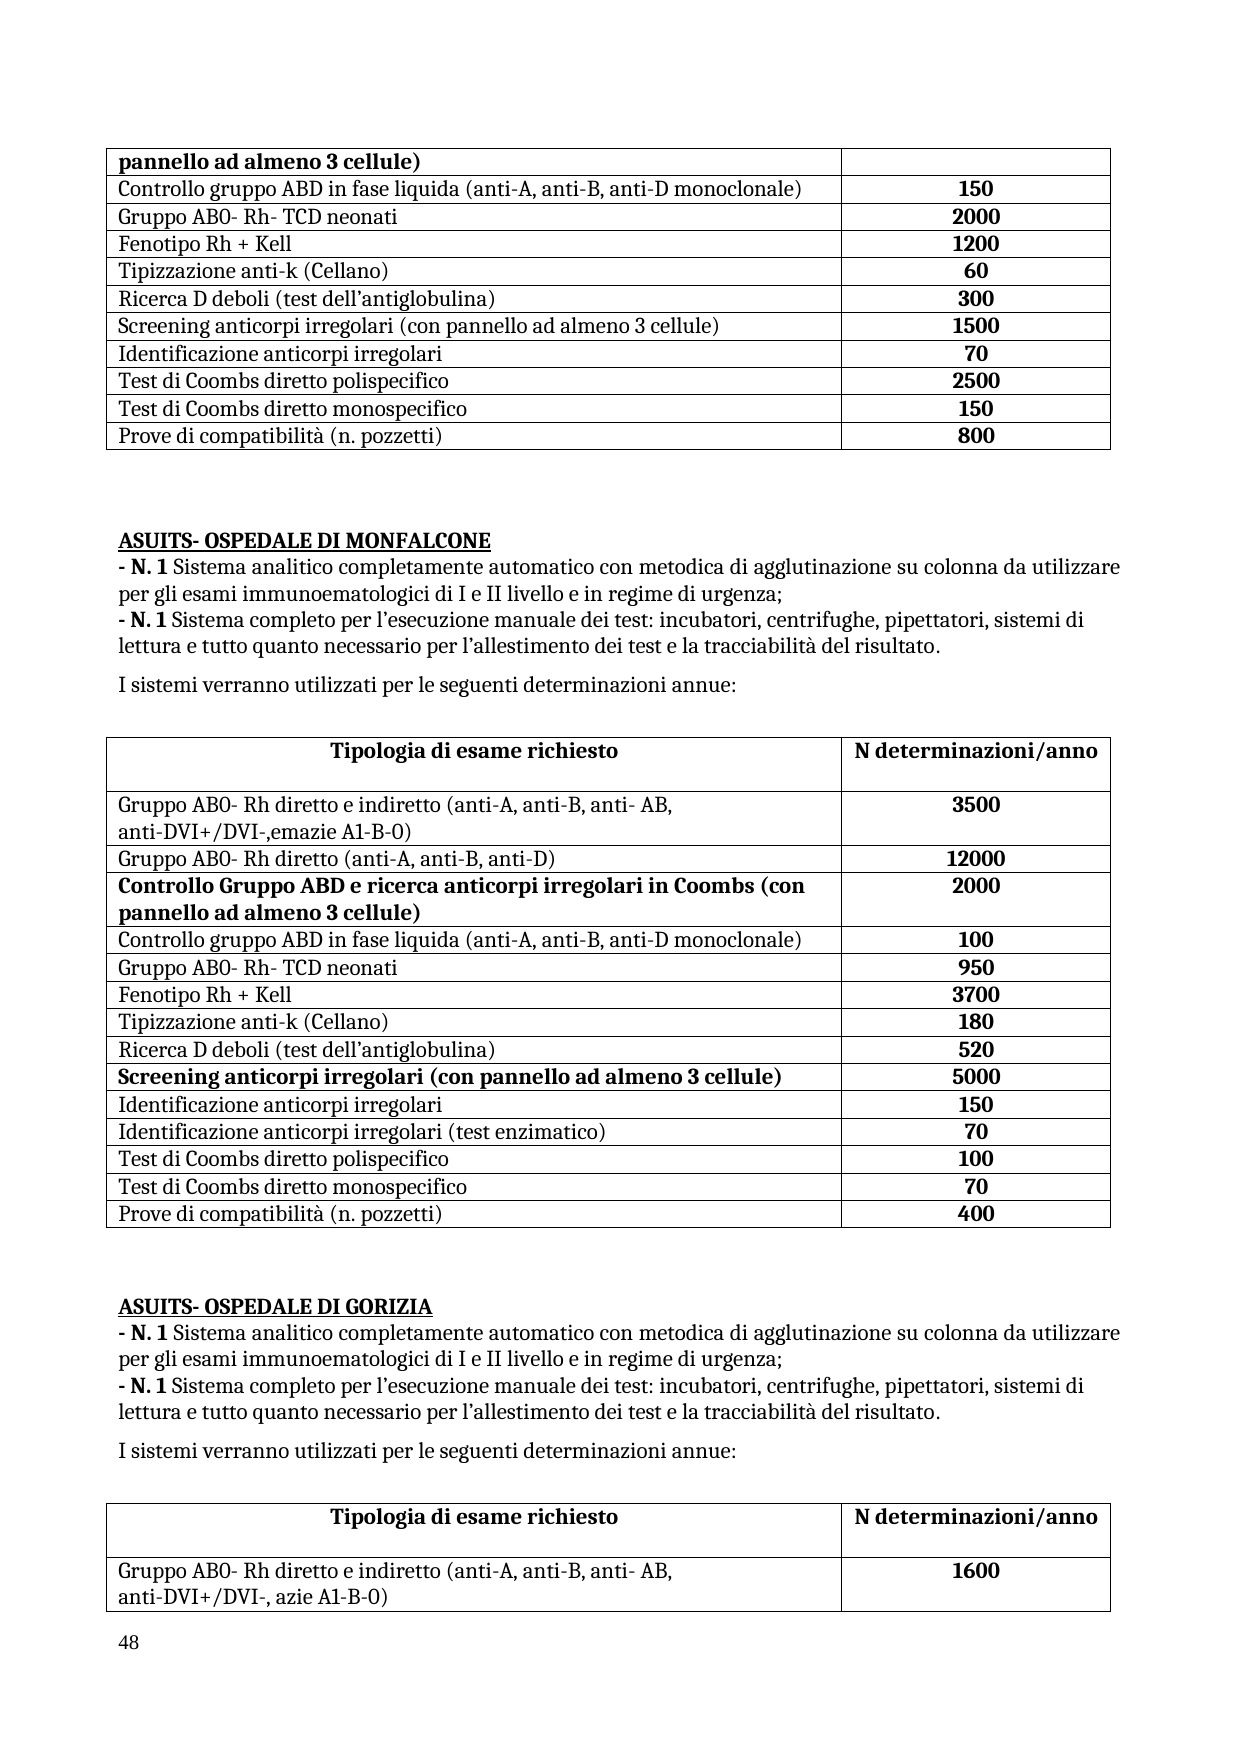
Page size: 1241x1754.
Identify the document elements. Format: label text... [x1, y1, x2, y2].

table_cell Ricerca D deboli (test dell’antiglobulina) [107, 286, 841, 312]
table_header Tipologia di esame richiesto [107, 1504, 841, 1557]
table_cell 800 [842, 423, 1110, 449]
table_cell Ricerca D deboli (test dell’antiglobulina) [107, 1037, 841, 1063]
table_cell Test di Coombs diretto polispecifico [107, 368, 841, 394]
table_header N determinazioni/anno [842, 738, 1110, 791]
subtitle - N. 1 Sistema analitico completamente automatico con metodica di agglutinazione su colonna da utilizzare per gli esami immunoematologici di I e II livello e in regime di urgenza; [118, 554, 1122, 607]
table_cell Test di Coombs diretto monospecifico [107, 395, 841, 422]
table_cell 2500 [842, 368, 1110, 394]
table_cell 400 [842, 1201, 1110, 1227]
table_cell 150 [842, 176, 1110, 202]
text ASUITS- OSPEDALE DI GORIZIA [118, 1293, 1122, 1320]
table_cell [107, 149, 841, 175]
table_cell 100 [842, 1146, 1110, 1172]
table_header Tipologia di esame richiesto [107, 738, 841, 791]
table_cell Screening anticorpi irregolari (con pannello ad almeno 3 cellule) [107, 1064, 841, 1090]
text - N. 1 Sistema completo per l’esecuzione manuale dei test: incubatori, centrifughe, pipettatori, sistemi di lettura e tutto quanto necessario per l’allestimento dei test e la tracciabilità del risultato. [118, 1373, 1122, 1425]
table_cell 1600 [842, 1558, 1110, 1611]
table_cell Controllo Gruppo ABD e ricerca anticorpi irregolari in Coombs (con pannello ad almeno 3 cellule) [107, 873, 841, 926]
table_cell 520 [842, 1037, 1110, 1063]
table_cell Screening anticorpi irregolari (con pannello ad almeno 3 cellule) [107, 313, 841, 339]
table_cell Test di Coombs diretto polispecifico [107, 1146, 841, 1172]
table_cell Identificazione anticorpi irregolari [107, 1091, 841, 1118]
table_cell Fenotipo Rh + Kell [107, 231, 841, 257]
table_cell 1300 [842, 149, 1110, 175]
table_cell 2000 [842, 204, 1110, 230]
table_cell 5000 [842, 1064, 1110, 1090]
table_cell Identificazione anticorpi irregolari (test enzimatico) [107, 1119, 841, 1145]
table_cell Tipizzazione anti-k (Cellano) [107, 1009, 841, 1036]
table_cell Gruppo AB0- Rh diretto e indiretto (anti-A, anti-B, anti- AB, anti-DVI+/DVI-, azie A1-B-0) [107, 1558, 841, 1611]
text I sistemi verranno utilizzati per le seguenti determinazioni annue: [118, 1438, 1122, 1464]
table_cell 60 [842, 258, 1110, 285]
table_cell 3700 [842, 982, 1110, 1008]
table_cell 180 [842, 1009, 1110, 1036]
table_cell Tipizzazione anti-k (Cellano) [107, 258, 841, 285]
table_cell 300 [842, 286, 1110, 312]
table_cell Identificazione anticorpi irregolari [107, 341, 841, 367]
table_cell 1500 [842, 313, 1110, 339]
table_cell Prove di compatibilità (n. pozzetti) [107, 423, 841, 449]
table_cell 150 [842, 1091, 1110, 1118]
table_cell Gruppo AB0- Rh- TCD neonati [107, 204, 841, 230]
table_cell 150 [842, 395, 1110, 422]
table_cell 950 [842, 954, 1110, 981]
table_header N determinazioni/anno [842, 1504, 1110, 1557]
table_cell 70 [842, 1174, 1110, 1200]
table_cell 2000 [842, 873, 1110, 926]
table_cell Fenotipo Rh + Kell [107, 982, 841, 1008]
table_cell Gruppo AB0- Rh diretto e indiretto (anti-A, anti-B, anti- AB, anti-DVI+/DVI-,emazie A1-B-0) [107, 792, 841, 845]
table_cell Gruppo AB0- Rh diretto (anti-A, anti-B, anti-D) [107, 846, 841, 872]
text - N. 1 Sistema completo per l’esecuzione manuale dei test: incubatori, centrifughe, pipettatori, sistemi di lettura e tutto quanto necessario per l’allestimento dei test e la tracciabilità del risultato. [118, 607, 1122, 659]
table_cell 12000 [842, 846, 1110, 872]
table_cell Controllo gruppo ABD in fase liquida (anti-A, anti-B, anti-D monoclonale) [107, 176, 841, 202]
subtitle - N. 1 Sistema analitico completamente automatico con metodica di agglutinazione su colonna da utilizzare per gli esami immunoematologici di I e II livello e in regime di urgenza; [118, 1320, 1122, 1373]
table_cell Test di Coombs diretto monospecifico [107, 1174, 841, 1200]
table_cell Prove di compatibilità (n. pozzetti) [107, 1201, 841, 1227]
table_cell 3500 [842, 792, 1110, 845]
table_cell 70 [842, 1119, 1110, 1145]
text ASUITS- OSPEDALE DI MONFALCONE [118, 528, 1122, 554]
text I sistemi verranno utilizzati per le seguenti determinazioni annue: [118, 672, 1122, 698]
table_cell 1200 [842, 231, 1110, 257]
table_cell 100 [842, 927, 1110, 953]
table_cell Gruppo AB0- Rh- TCD neonati [107, 954, 841, 981]
table_cell 70 [842, 341, 1110, 367]
table_cell Controllo gruppo ABD in fase liquida (anti-A, anti-B, anti-D monoclonale) [107, 927, 841, 953]
